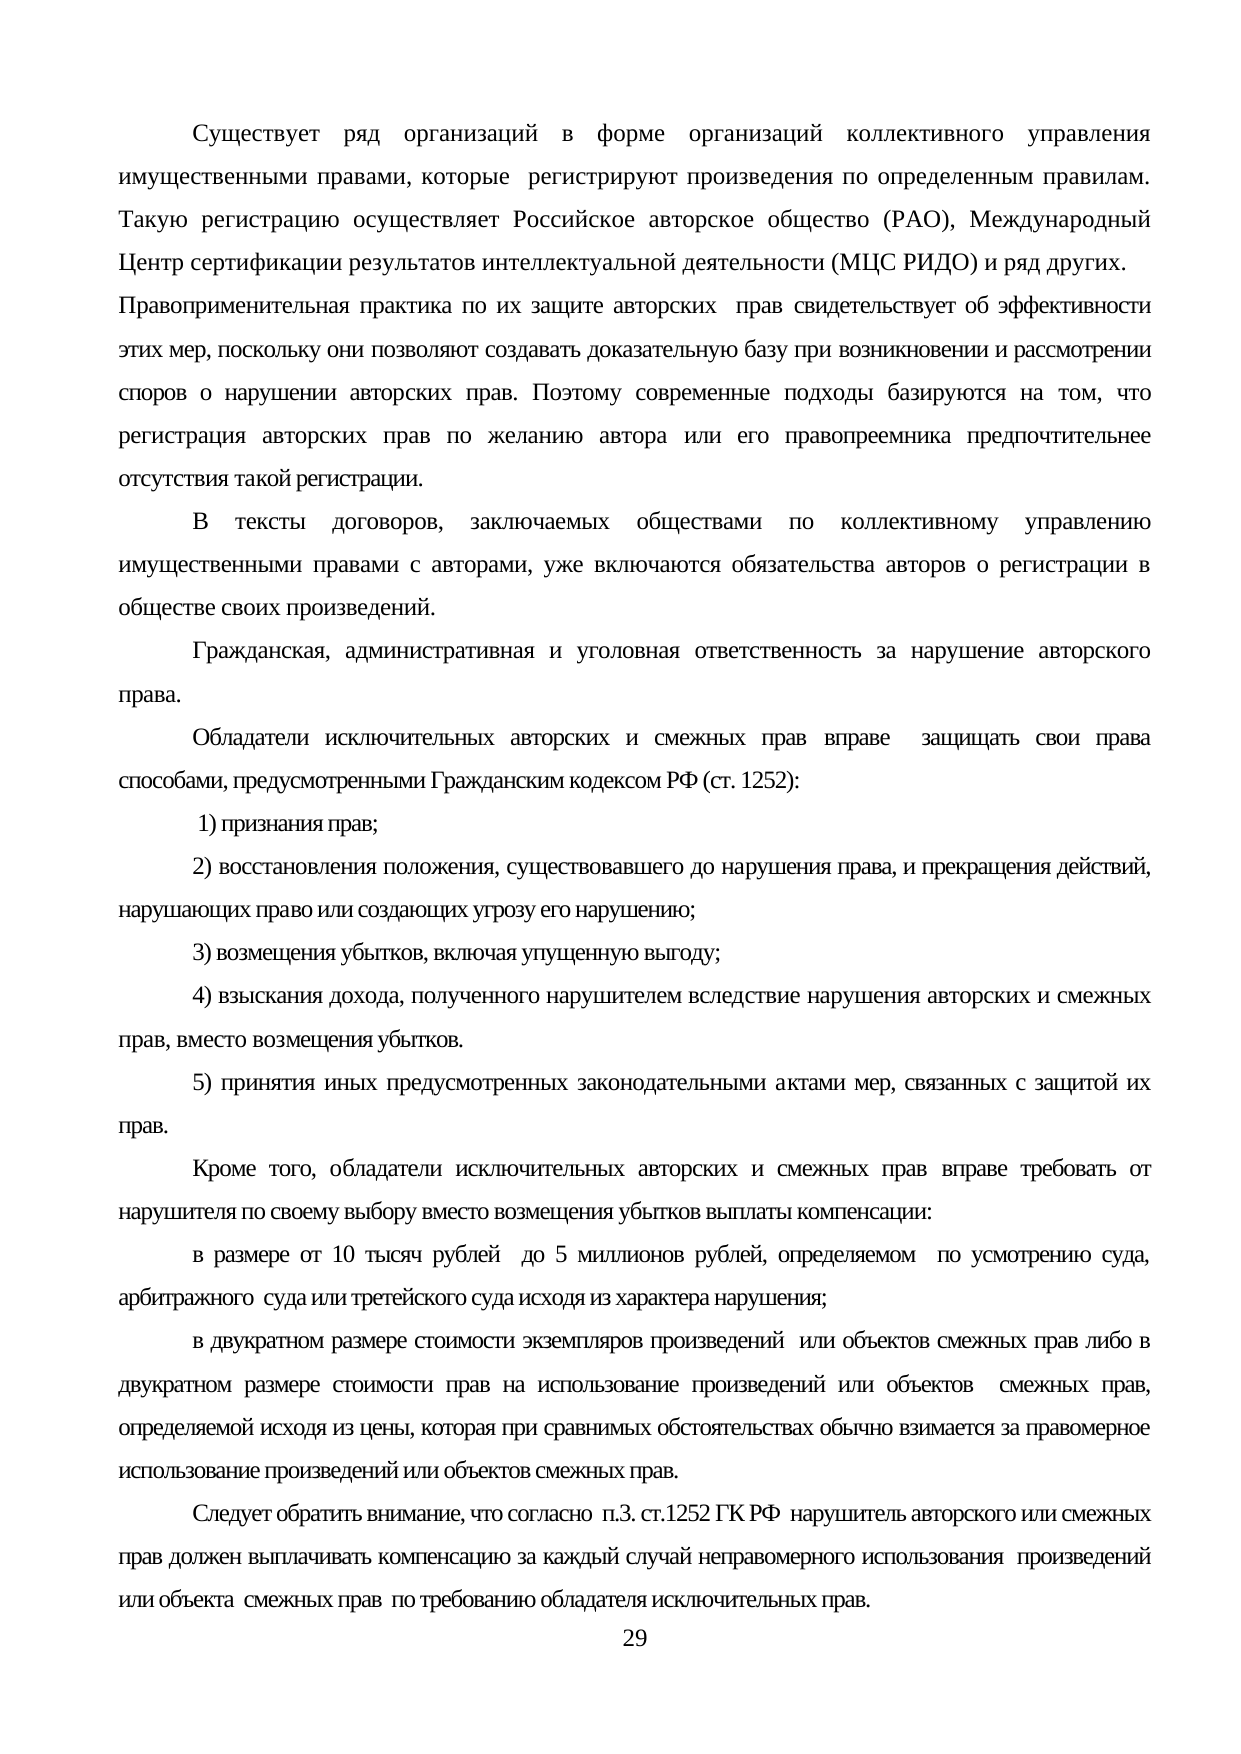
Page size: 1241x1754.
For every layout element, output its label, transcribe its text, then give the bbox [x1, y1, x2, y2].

text Гражданская, административная и уголовная ответственность за нарушение авторского права. [118, 636, 1152, 707]
text 4) взыскания дохода, полученного нарушителем вследствие нарушения авторских и смежных прав, вместо возмещения убытков. [118, 981, 1152, 1052]
text в двукратном размере стоимости экземпляров произведений или объектов смежных прав либо в двукратном размере стоимости прав на использование произведений или объектов смежных прав, определяемой исходя из цены, которая при сравнимых обстоятельствах обычно взимается за правомерное использование произведений или объектов смежных прав. [118, 1326, 1152, 1484]
text Существует ряд организаций в форме организаций коллективного управления имущественными правами, которые регистрируют произведения по определенным правилам. Такую регистрацию осуществляет Российское авторское общество (РАО), Международный Центр сертификации результатов интеллектуальной деятельности (МЦС РИДО) и ряд других. [118, 118, 1152, 276]
text в размере от 10 тысяч рублей до 5 миллионов рублей, определяемом по усмотрению суда, арбитражного суда или третейского суда исходя из характера нарушения; [118, 1239, 1152, 1311]
text Правоприменительная практика по их защите авторских прав свидетельствует об эффективности этих мер, поскольку они позволяют создавать доказательную базу при возникновении и рассмотрении споров о нарушении авторских прав. Поэтому современные подходы базируются на том, что регистрация авторских прав по желанию автора или его правопреемника предпочтительнее отсутствия такой регистрации. [118, 291, 1152, 492]
text Кроме того, обладатели исключительных авторских и смежных прав вправе требовать от нарушителя по своему выбору вместо возмещения убытков выплаты компенсации: [118, 1153, 1152, 1225]
text 2) восстановления положения, существовавшего до нарушения права, и прекращения действий, нарушающих право или создающих угрозу его нарушению; [118, 851, 1152, 923]
text 1) признания прав; [118, 808, 1152, 837]
text 3) возмещения убытков, включая упущенную выгоду; [118, 937, 1152, 966]
text Обладатели исключительных авторских и смежных прав вправе защищать свои права способами, предусмотренными Гражданским кодексом РФ (ст. 1252): [118, 722, 1152, 794]
text В тексты договоров, заключаемых обществами по коллективному управлению имущественными правами с авторами, уже включаются обязательства авторов о регистрации в обществе своих произведений. [118, 506, 1152, 621]
text Следует обратить внимание, что согласно п.3. ст.1252 ГК РФ нарушитель авторского или смежных прав должен выплачивать компенсацию за каждый случай неправомерного использования произведений или объекта смежных прав по требованию обладателя исключительных прав. [118, 1498, 1152, 1613]
text 5) принятия иных предусмотренных законодательными актами мер, связанных с защитой их прав. [118, 1067, 1152, 1139]
